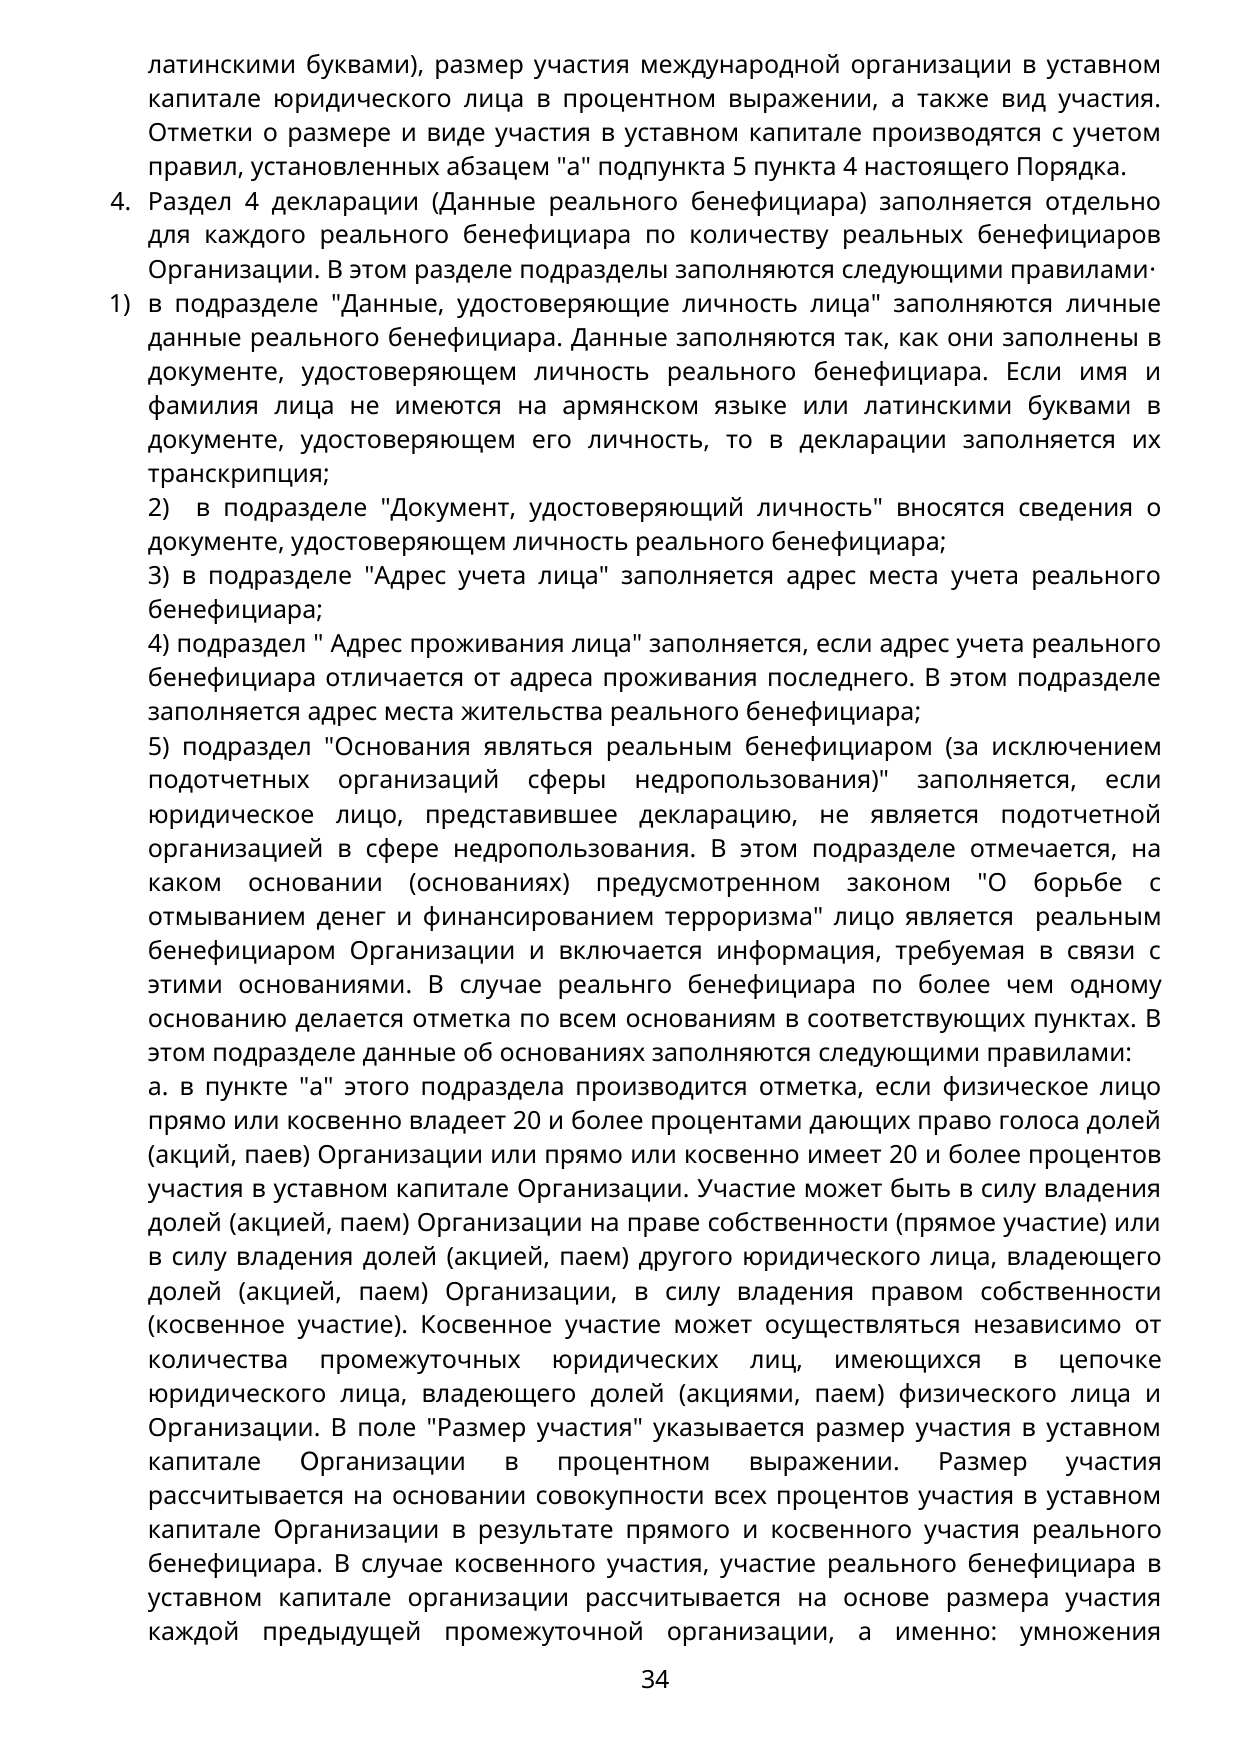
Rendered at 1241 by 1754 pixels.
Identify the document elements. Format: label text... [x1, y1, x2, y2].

text 5) подраздел "Основания являться реальным бенефициаром (за исключением подотчетных организаций сферы недропользования)" заполняется, если юридическое лицо, представившее декларацию, не является подотчетной организацией в сфере недропользования. В этом подразделе отмечается, на каком основании (основаниях) предусмотренном законом "О борьбе с отмыванием денег и финансированием терроризма" лицо является реальным бенефициаром Организации и включается информация, требуемая в связи с этими основаниями. В случае реальнго бенефициара по более чем одному основанию делается отметка по всем основаниям в соответствующих пунктах. В этом подразделе данные об основаниях заполняются следующими правилами: [148, 728, 1162, 1069]
text 2) в подразделе "Документ, удостоверяющий личность" вносятся сведения о документе, удостоверяющем личность реального бенефициара; [148, 490, 1162, 558]
text 3) в подразделе "Адрес учета лица" заполняется адрес места учета реального бенефициара; [148, 558, 1162, 626]
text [148, 47, 1162, 183]
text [148, 1069, 1162, 1648]
text 4) подраздел " Адрес проживания лица" заполняется, если адрес учета реального бенефициара отличается от адреса проживания последнего. В этом подразделе заполняется адрес места жительства реального бенефициара; [148, 626, 1162, 728]
list Раздел 4 декларации (Данные реального бенефициара) заполняется отдельно для каждого реального бенефициара по количеству реальных бенефициаров Организации. В этом разделе подразделы заполняются следующими правилами․ [110, 183, 1162, 285]
list в подразделе "Данные, удостоверяющие личность лица" заполняются личные данные реального бенефициара. Данные заполняются так, как они заполнены в документе, удостоверяющем личность реального бенефициара. Если имя и фамилия лица не имеются на армянском языке или латинскими буквами в документе, удостоверяющем его личность, то в декларации заполняется их транскрипция; [109, 285, 1162, 490]
